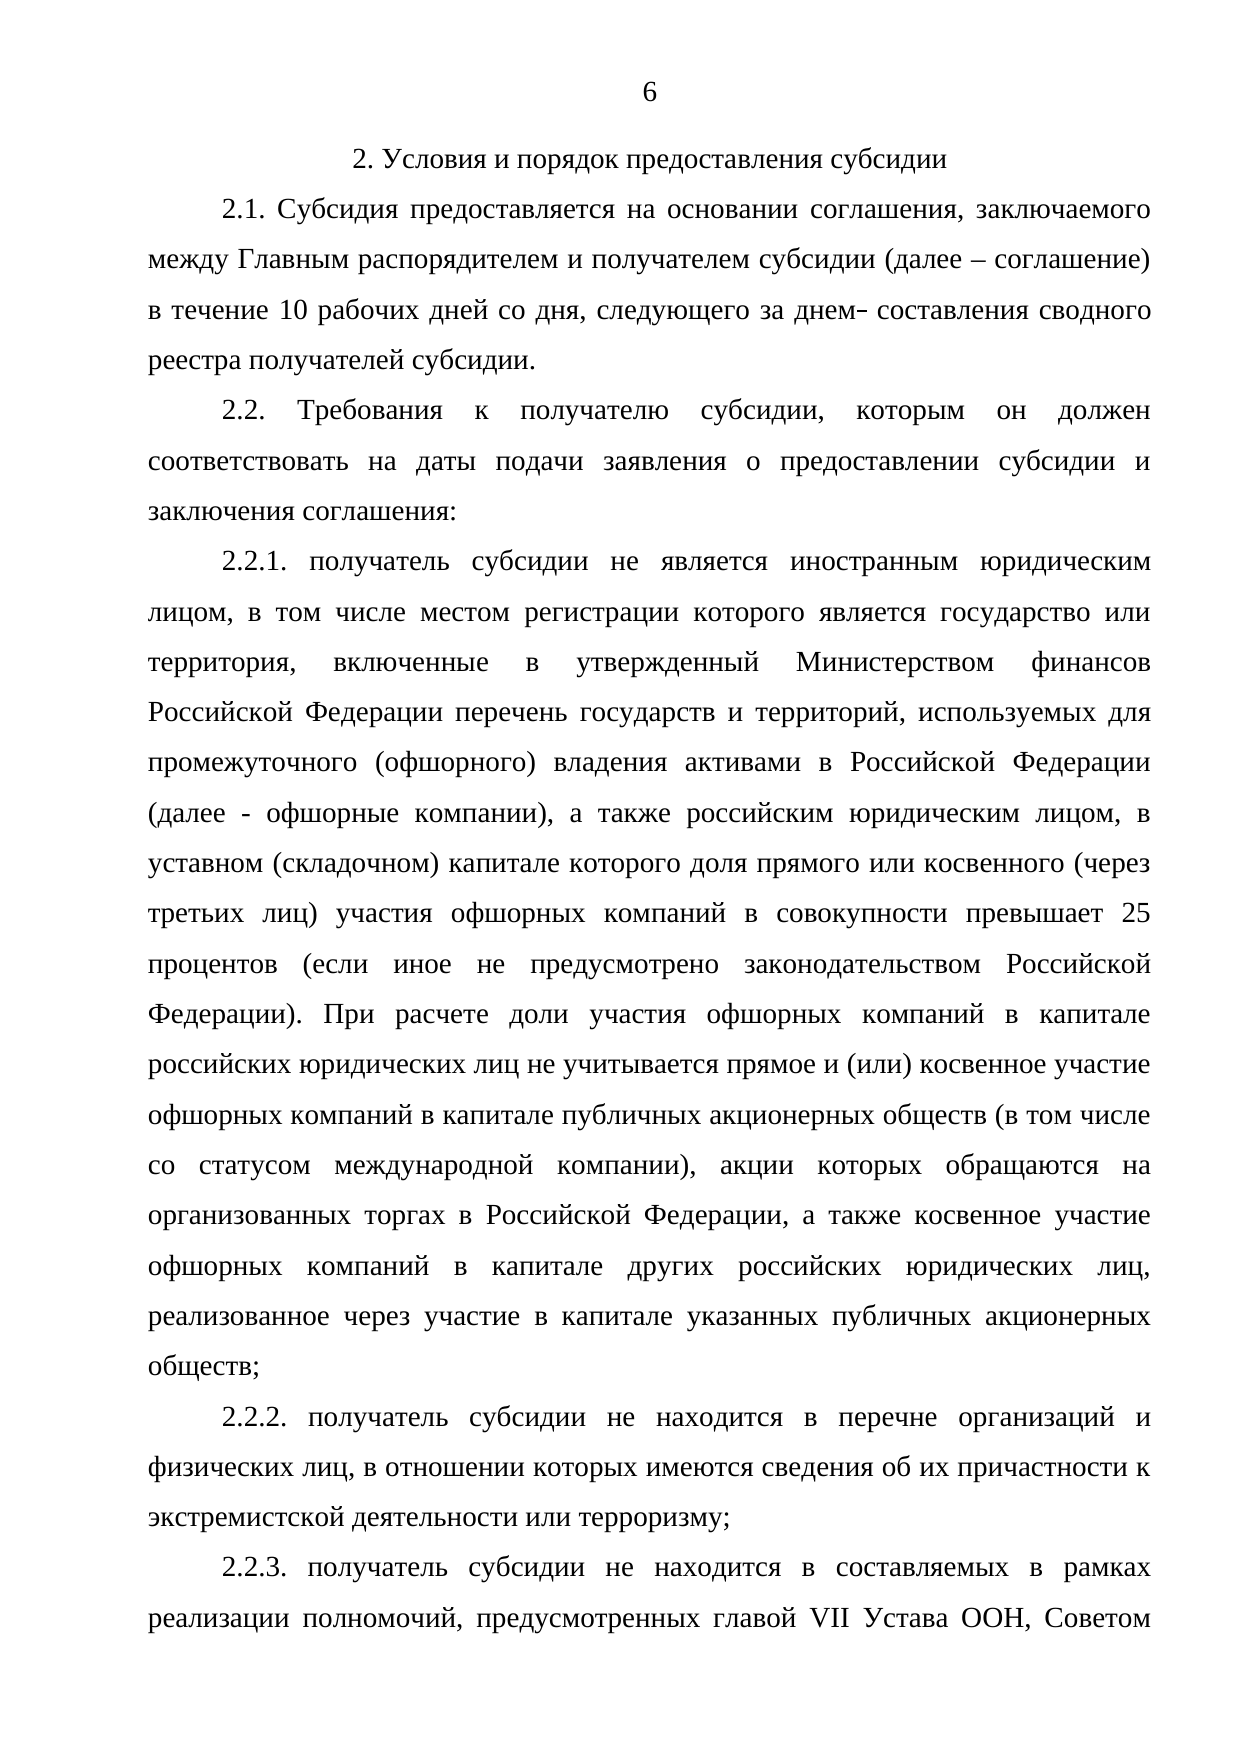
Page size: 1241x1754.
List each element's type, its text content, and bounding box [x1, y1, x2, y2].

text 2.2.1. получатель субсидии не является иностранным юридическим лицом, в том числе местом регистрации которого является государство или территория, включенные в утвержденный Министерством финансов Российской Федерации перечень государств и территорий, используемых для промежуточного (офшорного) владения активами в Российской Федерации (далее - офшорные компании), а также российским юридическим лицом, в уставном (складочном) капитале которого доля прямого или косвенного (через третьих лиц) участия офшорных компаний в совокупности превышает 25 процентов (если иное не предусмотрено законодательством Российской Федерации). При расчете доли участия офшорных компаний в капитале российских юридических лиц не учитывается прямое и (или) косвенное участие офшорных компаний в капитале публичных акционерных обществ (в том числе со статусом международной компании), акции которых обращаются на организованных торгах в Российской Федерации, а также косвенное участие офшорных компаний в капитале других российских юридических лиц, реализованное через участие в капитале указанных публичных акционерных обществ; [148, 543, 1152, 1382]
text 2. Условия и порядок предоставления субсидии [148, 141, 1152, 174]
text 2.2. Требования к получателю субсидии, которым он должен соответствовать на даты подачи заявления о предоставлении субсидии и заключения соглашения: [148, 392, 1152, 527]
text 2.1. Субсидия предоставляется на основании соглашения, заключаемого между Главным распорядителем и получателем субсидии (далее – соглашение) в течение 10 рабочих дней со дня, следующего за днем составления сводного реестра получателей субсидии. [148, 191, 1152, 376]
text 2.2.2. получатель субсидии не находится в перечне организаций и физических лиц, в отношении которых имеются сведения об их причастности к экстремистской деятельности или терроризму; [148, 1399, 1152, 1533]
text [148, 1549, 1152, 1633]
